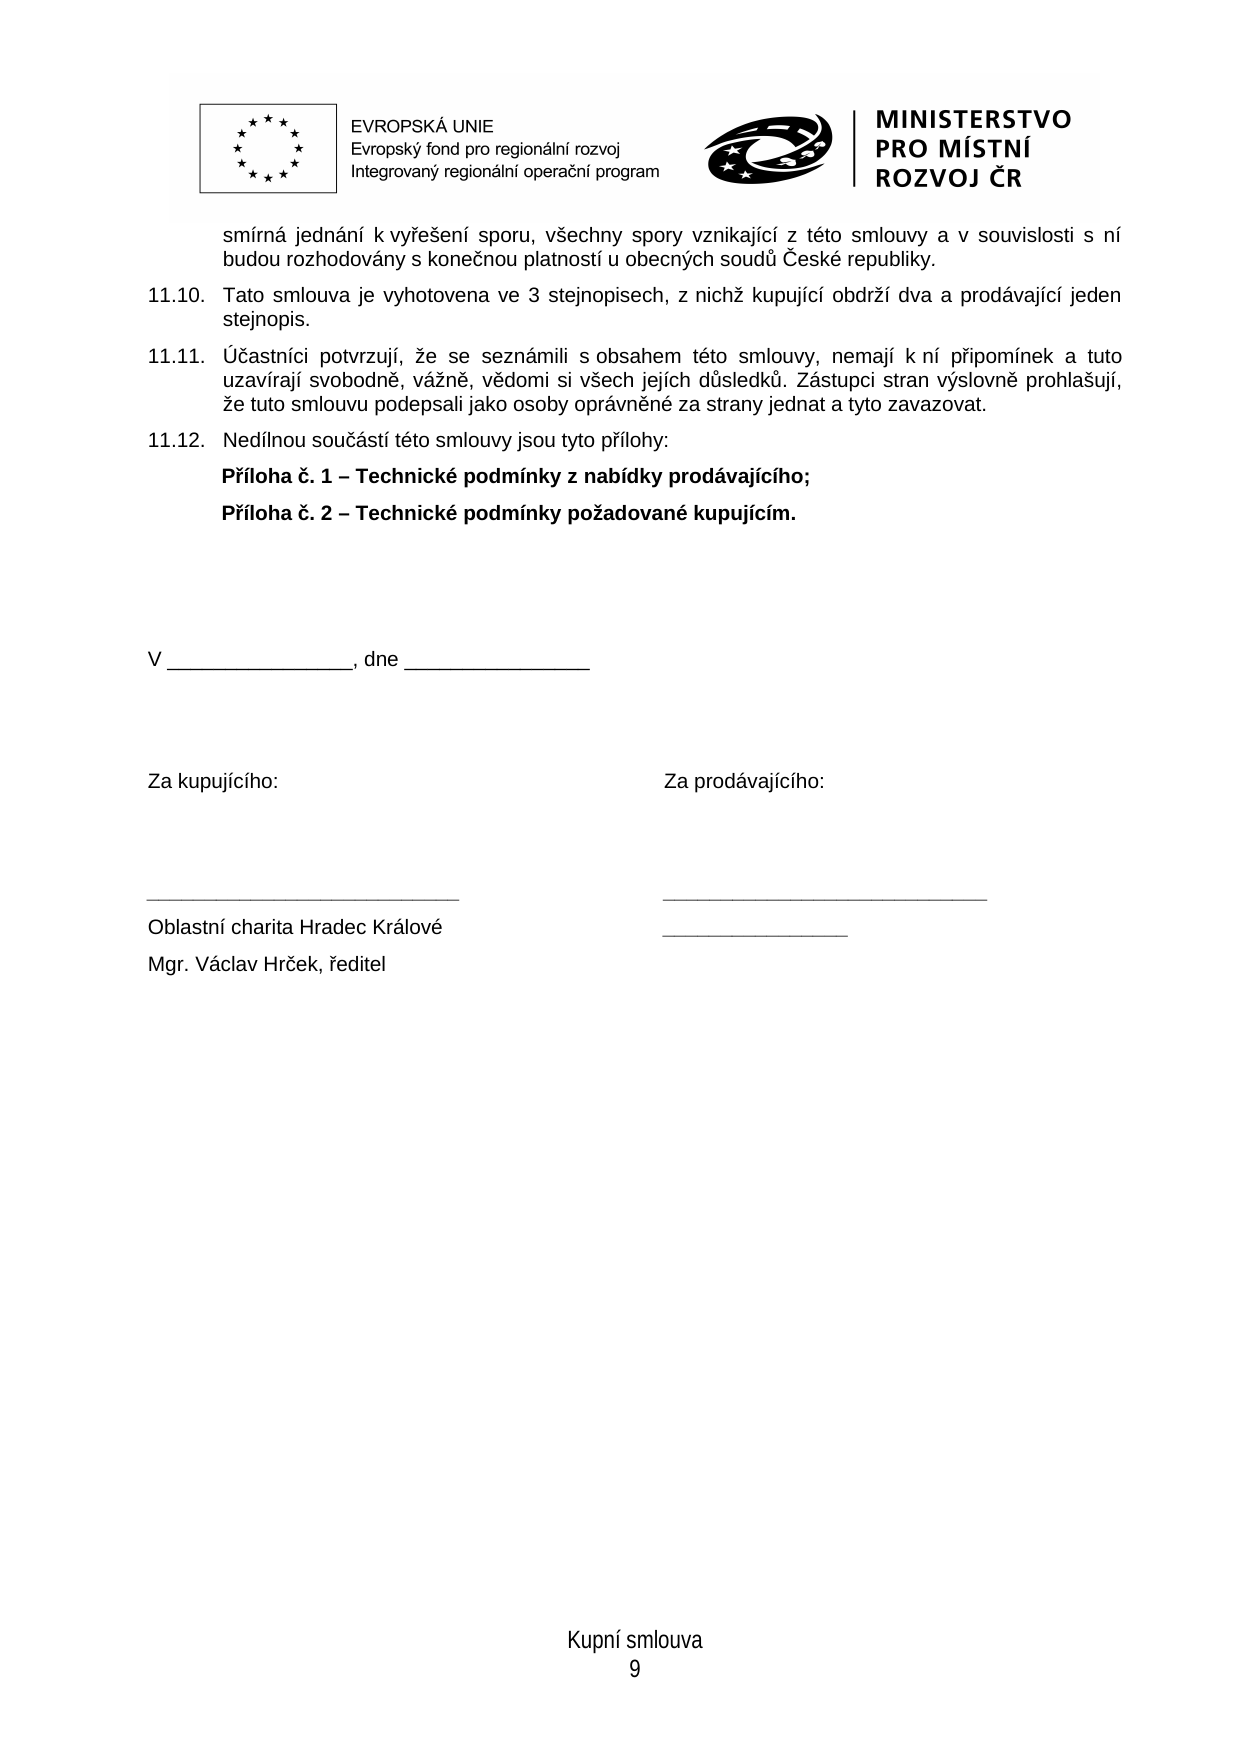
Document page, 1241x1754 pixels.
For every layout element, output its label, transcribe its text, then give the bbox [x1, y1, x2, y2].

list Nedílnou součástí této smlouvy jsou tyto přílohy: [148, 428, 1122, 452]
list Tato smlouva je vyhotovena ve 3 stejnopisech, z nichž kupující obdrží dva a prodávající jeden stejnopis. [148, 283, 1122, 331]
subtitle Za kupujícího: Za prodávajícího: [148, 769, 1122, 793]
text Mgr. Václav Hrček, ředitel [148, 952, 1122, 976]
subtitle ___________________________ ____________________________ [148, 879, 1122, 903]
text Oblastní charita Hradec Králové ________________ [148, 915, 1122, 939]
picture [169, 73, 1101, 223]
list Příloha č. 1 – Technické podmínky z nabídky prodávajícího; [221, 464, 1122, 488]
list Příloha č. 2 – Technické podmínky požadované kupujícím. [221, 501, 1122, 525]
list Účastníci potvrzují, že se seznámili s obsahem této smlouvy, nemají k ní připomínek a tuto uzavírají svobodně, vážně, vědomi si všech jejích důsledků. Zástupci stran výslovně prohlašují, že tuto smlouvu podepsali jako osoby oprávněné za strany jednat a tyto zavazovat. [148, 343, 1122, 415]
subtitle V ________________, dne ________________ [148, 647, 1122, 671]
